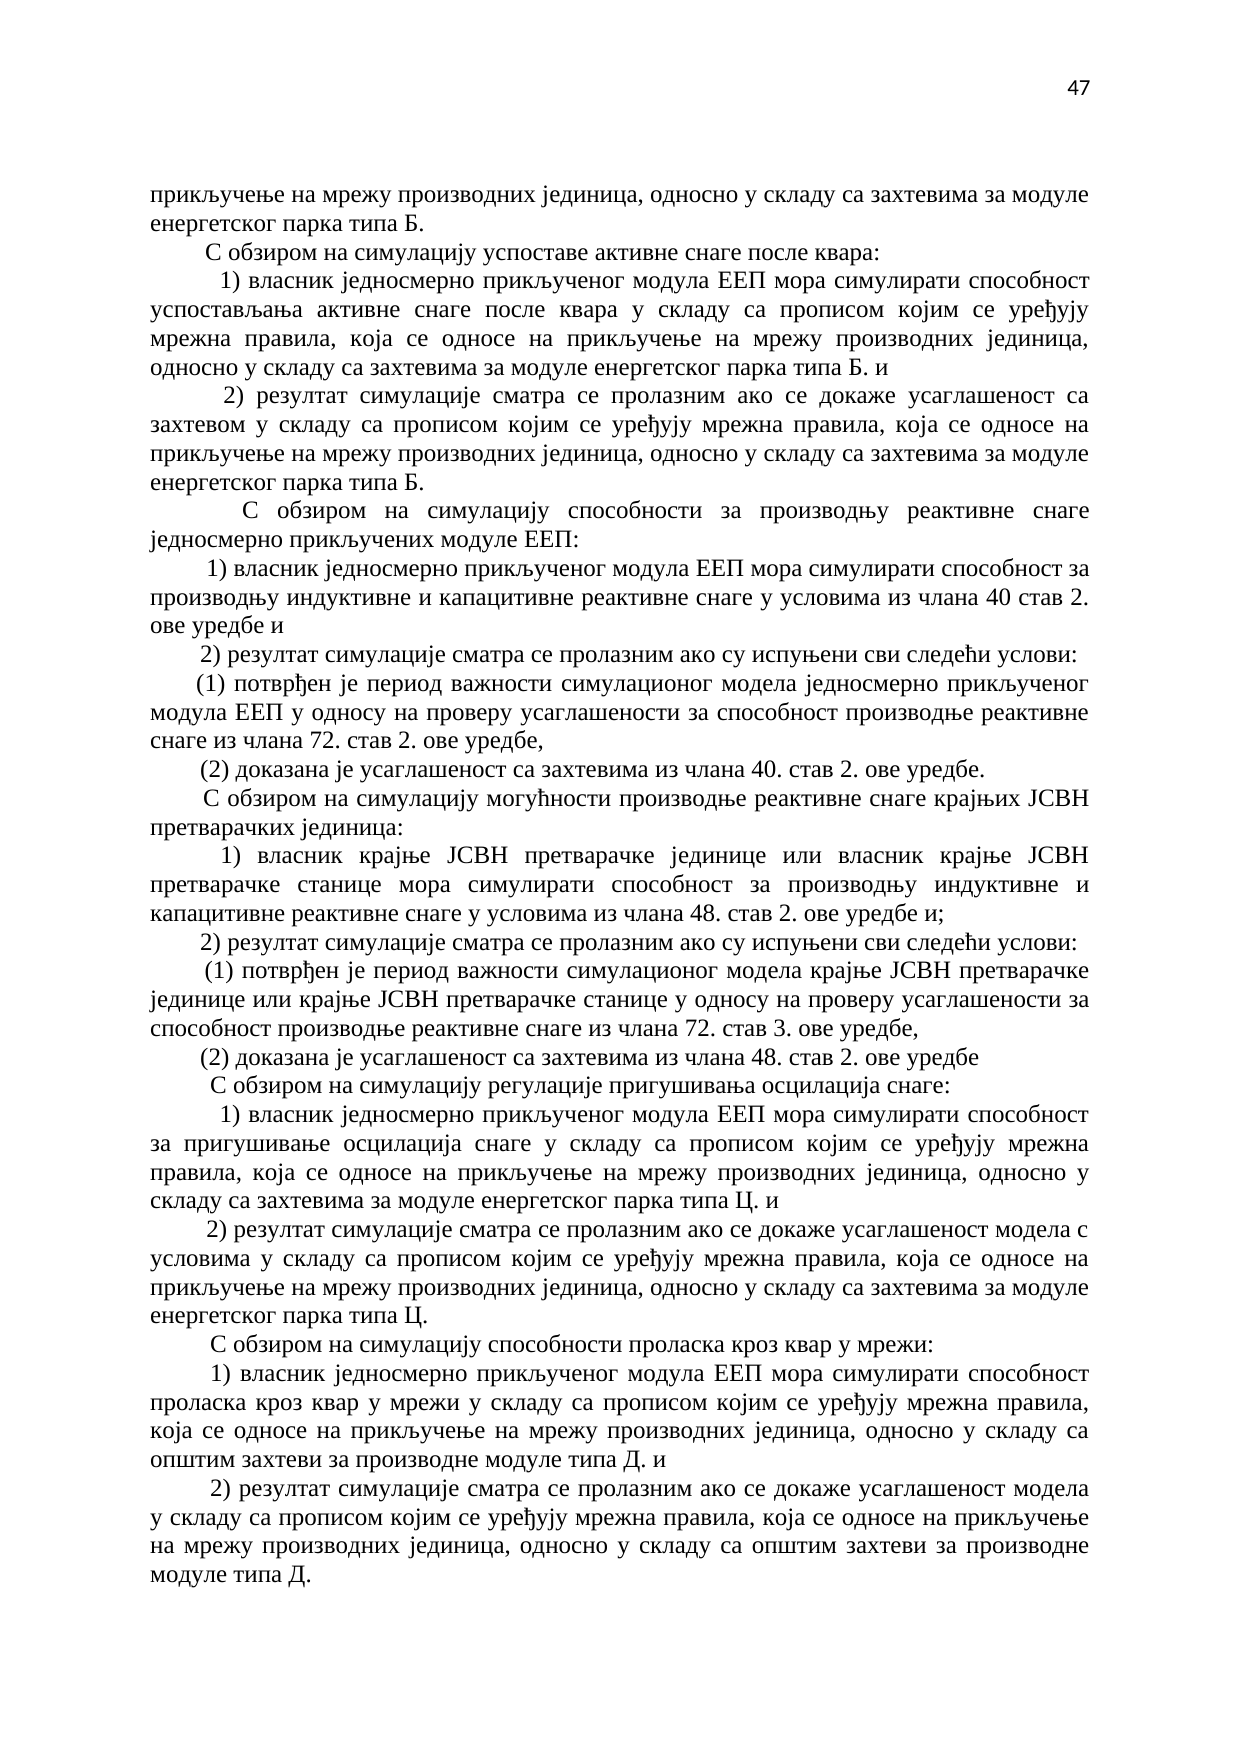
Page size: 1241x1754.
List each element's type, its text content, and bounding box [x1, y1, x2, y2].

text 2) резултат симулације сматра се пролазним ако се докаже усаглашеност модела с условима у складу са прописом којим се уређују мрежна правила, која се односе на прикључење на мрежу производних јединица, односно у складу са захтевима за модуле енергетског парка типа Ц. [150, 1214, 1090, 1329]
text С обзиром на симулацију способности за производњу реактивне снаге једносмерно прикључених модуле ЕЕП: [150, 496, 1090, 553]
text С обзиром на симулацију могућности производње реактивне снаге крајњих ЈСВН претварачких јединица: [150, 783, 1090, 841]
text 1) власник једносмерно прикљученог модула ЕЕП мора симулирати способност за производњу индуктивне и капацитивне реактивне снаге у условима из члана 40 став 2. ове уредбе и [150, 553, 1090, 639]
text (1) потврђен је период важности симулационог модела крајње ЈСВН претварачке јединице или крајње ЈСВН претварачке станице у односу на проверу усаглашености за способност производње реактивне снаге из члана 72. став 3. ове уредбе, [150, 956, 1090, 1042]
text 2) резултат симулације сматра се пролазним ако су испуњени сви следећи услови: [150, 639, 1090, 668]
text С обзиром на симулацију регулације пригушивања осцилација снаге: [180, 1071, 1090, 1099]
text 1) власник једносмерно прикљученог модула ЕЕП мора симулирати способност успостављања активне снаге после квара у складу са прописом којим се уређују мрежна правила, која се односе на прикључење на мрежу производних јединица, односно у складу са захтевима за модуле енергетског парка типа Б. и [150, 266, 1090, 381]
text 2) резултат симулације сматра се пролазним ако се докаже усаглашеност модела у складу са прописом којим се уређују мрежна правила, која се односе на прикључење на мрежу производних јединица, односно у складу са општим захтеви за производне модуле типа Д. [150, 1473, 1090, 1588]
text 1) власник једносмерно прикљученог модула ЕЕП мора симулирати способност за пригушивање осцилација снаге у складу са прописом којим се уређују мрежна правила, која се односе на прикључење на мрежу производних јединица, односно у складу са захтевима за модуле енергетског парка типа Ц. и [150, 1099, 1090, 1214]
text (2) доказана је усаглашеност са захтевима из члана 40. став 2. ове уредбе. [150, 754, 1090, 783]
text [150, 179, 1090, 237]
text 1) власник крајње ЈСВН претварачке јединице или власник крајње ЈСВН претварачке станице мора симулирати способност за производњу индуктивне и капацитивне реактивне снаге у условима из члана 48. став 2. ове уредбе и; [150, 841, 1090, 927]
text С обзиром на симулацију способности проласка кроз квар у мрежи: [180, 1329, 1090, 1358]
text (2) доказана је усаглашеност са захтевима из члана 48. став 2. ове уредбе [150, 1042, 1090, 1071]
text С обзиром на симулацију успоставе активне снаге после квара: [150, 237, 1090, 266]
text 1) власник једносмерно прикљученог модула ЕЕП мора симулирати способност проласка кроз квар у мрежи у складу са прописом којим се уређују мрежна правила, која се односе на прикључење на мрежу производних јединица, односно у складу са општим захтеви за производне модуле типа Д. и [150, 1358, 1090, 1473]
text 2) резултат симулације сматра се пролазним ако су испуњени сви следећи услови: [150, 927, 1090, 956]
text (1) потврђен је период важности симулационог модела једносмерно прикљученог модула ЕЕП у односу на проверу усаглашености за способност производње реактивне снаге из члана 72. став 2. ове уредбе, [150, 668, 1090, 754]
